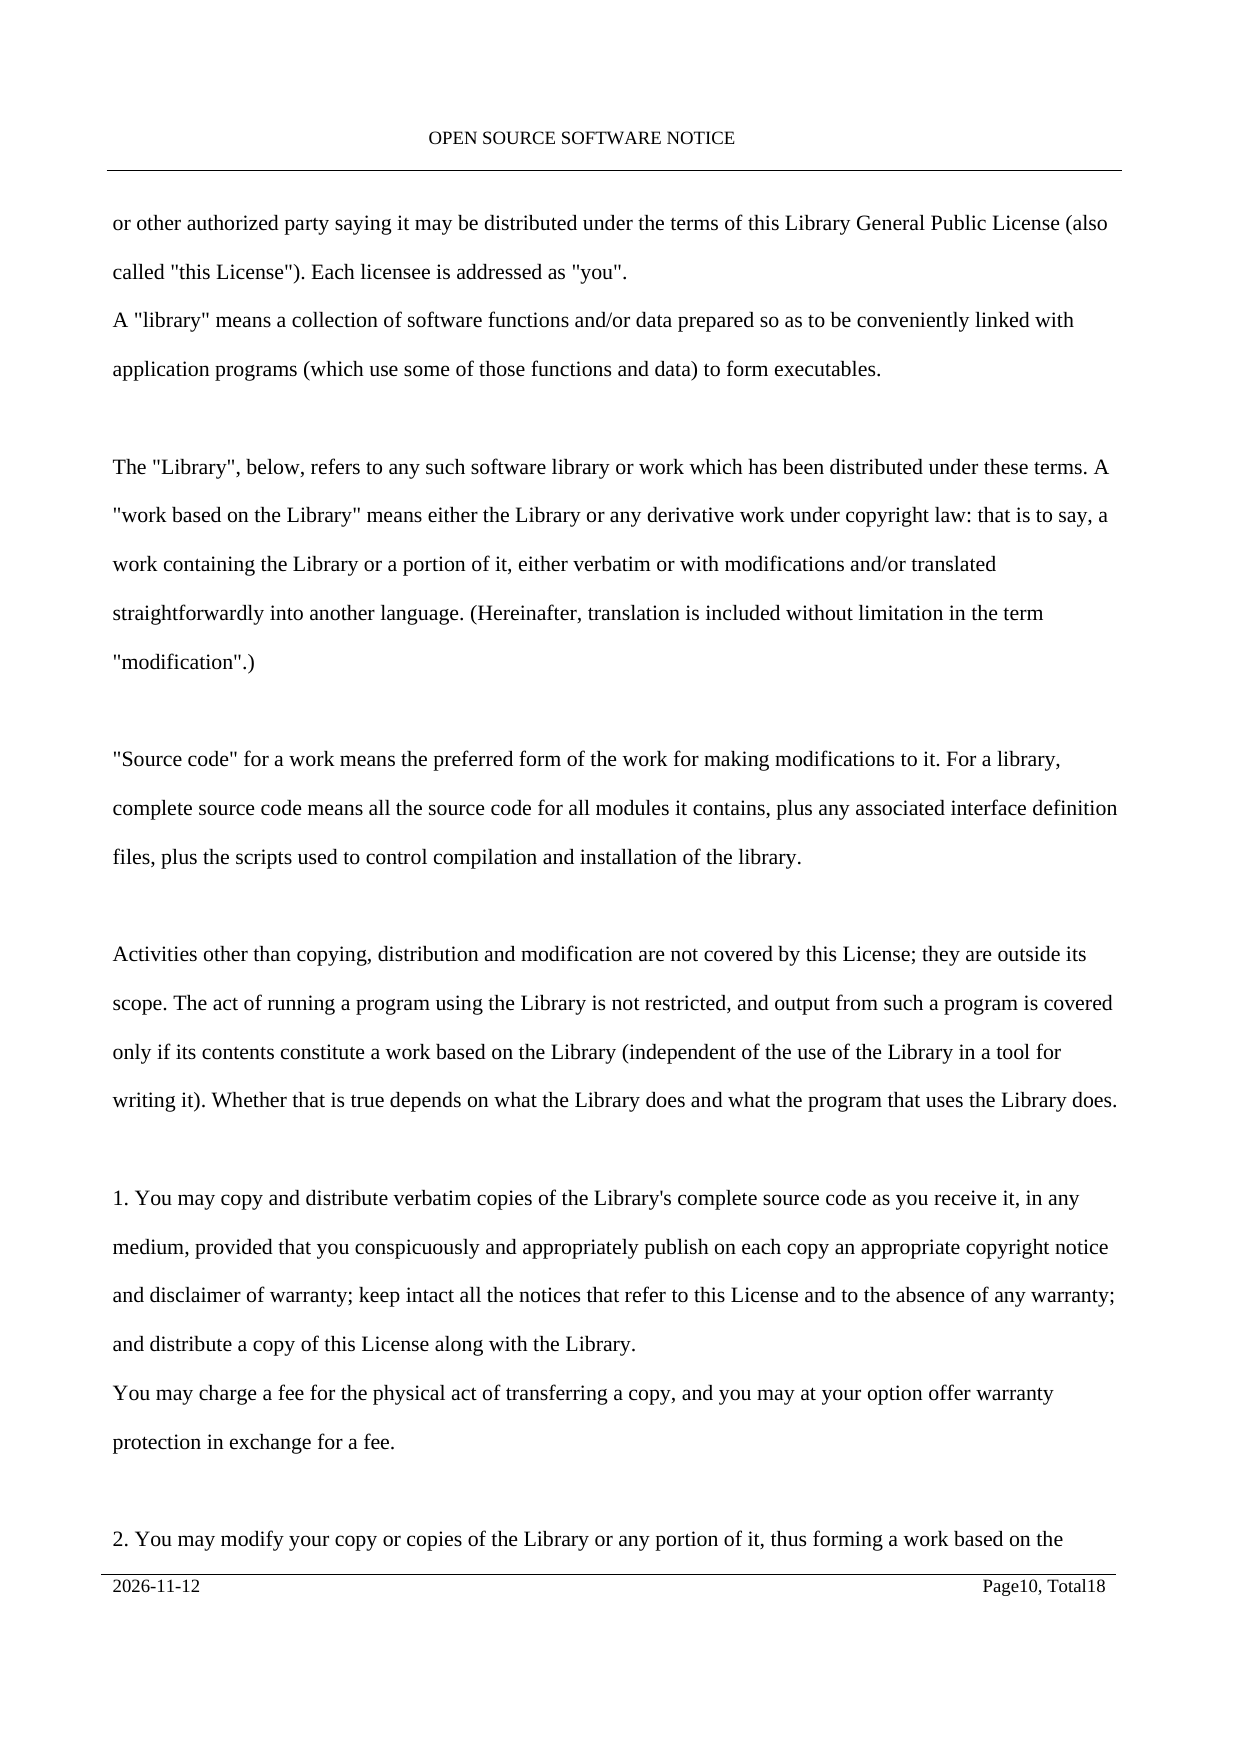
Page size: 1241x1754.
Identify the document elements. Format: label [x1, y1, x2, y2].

text [112, 206, 1128, 1555]
